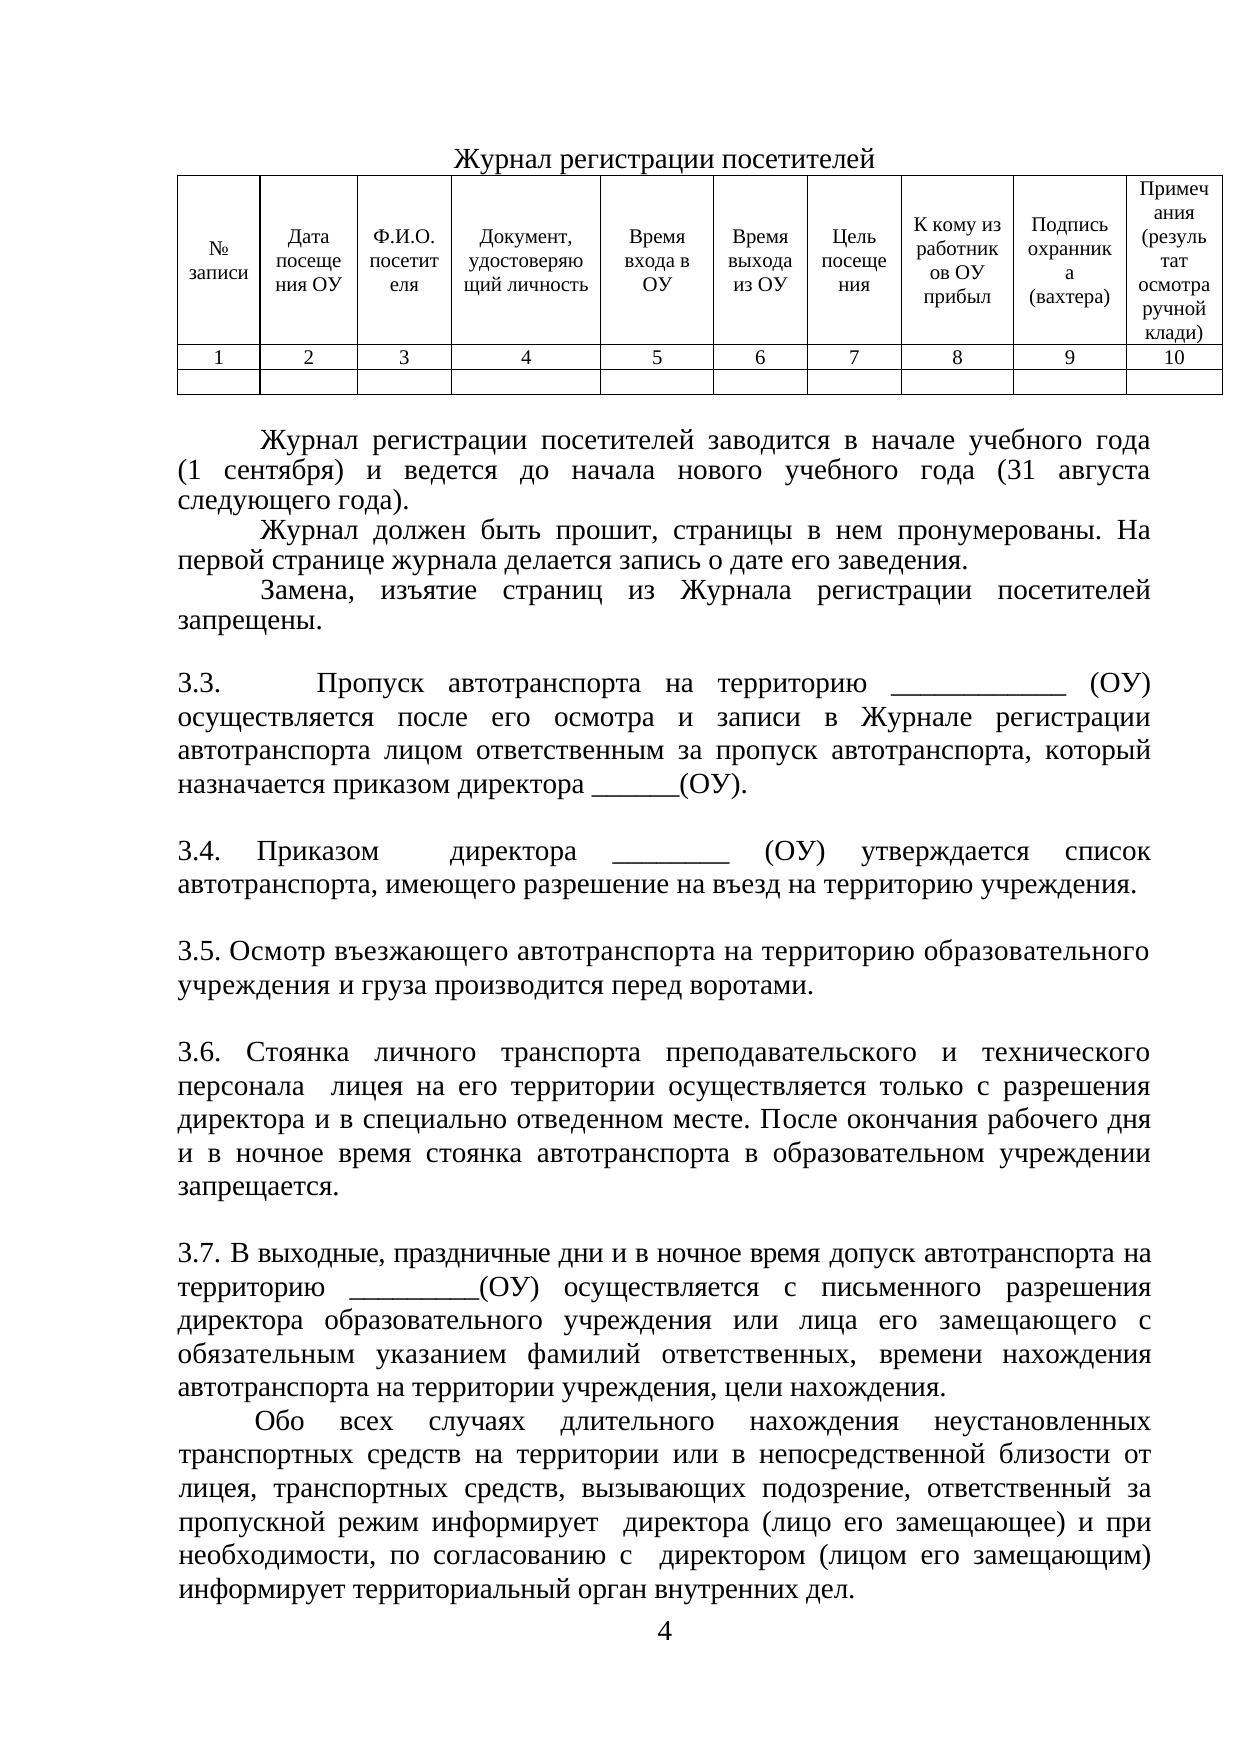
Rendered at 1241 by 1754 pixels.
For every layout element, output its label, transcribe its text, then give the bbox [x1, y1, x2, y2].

text Замена, изъятие страниц из Журнала регистрации посетителей запрещены. [177, 575, 1152, 635]
table_header Документ, удостоверяющий личность [452, 176, 600, 344]
table_cell 7 [808, 345, 901, 369]
table_cell [902, 370, 1013, 394]
text 3.6. Стоянка личного транспорта преподавательского и технического персонала лицея на его территории осуществляется только с разрешения директора и в специально отведенном месте. После окончания рабочего дня и в ночное время стоянка автотранспорта в образовательном учреждении запрещается. [177, 1034, 1152, 1202]
table_cell [261, 370, 357, 394]
text Обо всех случаях длительного нахождения неустановленных транспортных средств на территории или в непосредственной близости от лицея, транспортных средств, вызывающих подозрение, ответственный за пропускной режим информирует директора (лицо его замещающее) и при необходимости, по согласованию с директором (лицом его замещающим) информирует территориальный орган внутренних дел. [178, 1403, 1152, 1604]
table_header Время входа в ОУ [601, 176, 713, 344]
table_header Подпись охранника (вахтера) [1014, 176, 1126, 344]
table_cell [601, 370, 713, 394]
table_header № записи [178, 176, 259, 344]
table_cell [358, 370, 451, 394]
text 3.7. В выходные, праздничные дни и в ночное время допуск автотранспорта на территорию _________(ОУ) осуществляется с письменного разрешения директора образовательного учреждения или лица его замещающего с обязательным указанием фамилий ответственных, времени нахождения автотранспорта на территории учреждения, цели нахождения. [177, 1235, 1152, 1403]
table_cell [452, 370, 600, 394]
text 3.5. Осмотр въезжающего автотранспорта на территорию образовательного учреждения и груза производится перед воротами. [177, 933, 1152, 1001]
text Журнал регистрации посетителей заводится в начале учебного года (1 сентября) и ведется до начала нового учебного года (31 августа следующего года). [177, 425, 1152, 515]
table_cell 4 [452, 345, 600, 369]
table_header Дата посещения ОУ [261, 176, 357, 344]
text 3.3. Пропуск автотранспорта на территорию ____________ (ОУ) осуществляется после его осмотра и записи в Журнале регистрации автотранспорта лицом ответственным за пропуск автотранспорта, который назначается приказом директора ______(ОУ). [177, 665, 1152, 799]
table_header Цель посещения [808, 176, 901, 344]
text Журнал должен быть прошит, страницы в нем пронумерованы. На первой странице журнала делается запись о дате его заведения. [177, 515, 1152, 575]
table_cell [714, 370, 807, 394]
table_cell 6 [714, 345, 807, 369]
table_cell [1127, 370, 1222, 394]
table_cell [178, 370, 259, 394]
table_cell [808, 370, 901, 394]
table_cell 10 [1127, 345, 1222, 369]
table_cell 2 [261, 345, 357, 369]
table_header К кому из работников ОУ прибыл [902, 176, 1013, 344]
table_header Примечания (результат осмотра ручной клади) [1127, 176, 1222, 344]
table_cell [1014, 370, 1126, 394]
text 3.4. Приказом директора ________ (ОУ) утверждается список автотранспорта, имеющего разрешение на въезд на территорию учреждения. [177, 833, 1152, 900]
table_header Ф.И.О. посетителя [358, 176, 451, 344]
table_header Время выхода из ОУ [714, 176, 807, 344]
table_cell 3 [358, 345, 451, 369]
table_cell 5 [601, 345, 713, 369]
table_cell 8 [902, 345, 1013, 369]
text Журнал регистрации посетителей [177, 141, 1152, 174]
table_cell 1 [178, 345, 259, 369]
table_cell 9 [1014, 345, 1126, 369]
